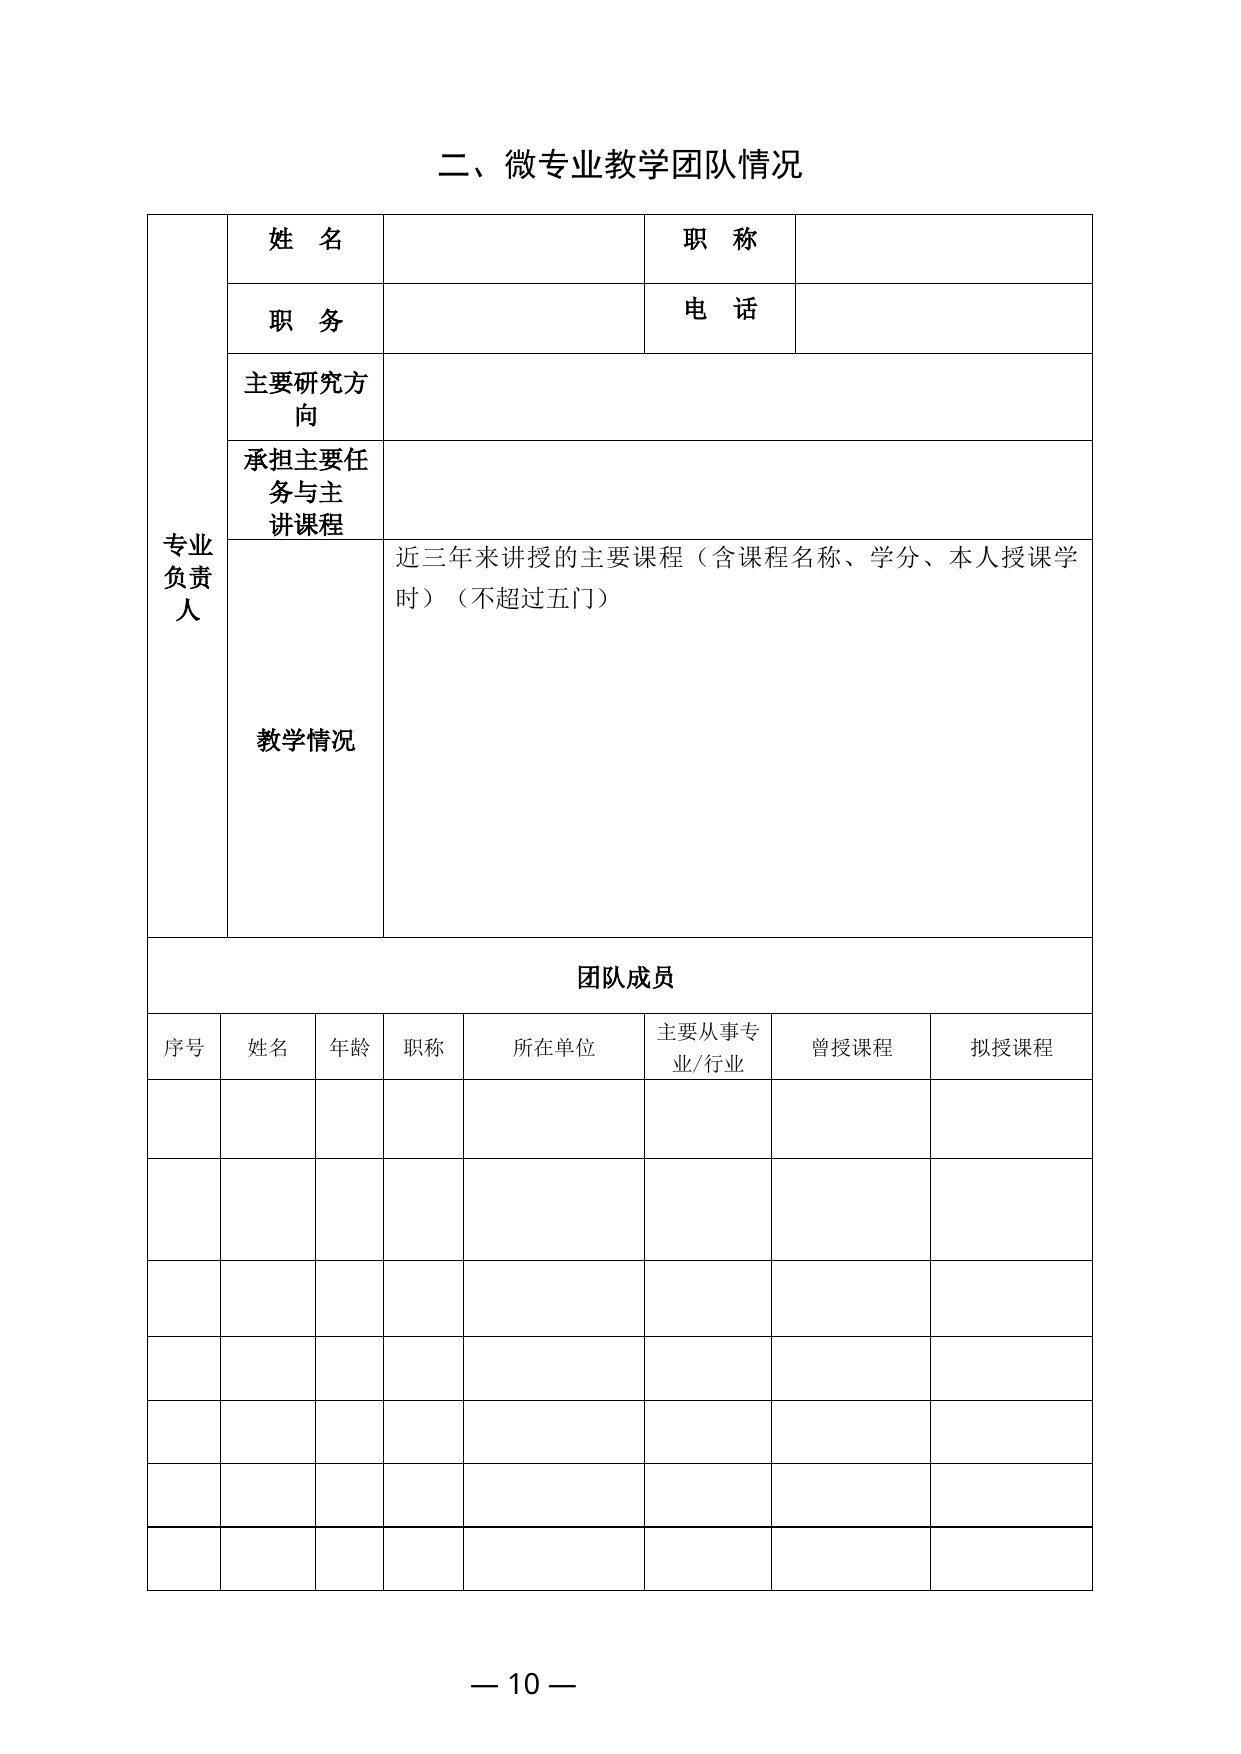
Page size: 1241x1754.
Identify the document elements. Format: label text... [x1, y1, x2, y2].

table_cell [316, 1080, 383, 1158]
table_cell 电 话 [645, 284, 795, 353]
table_cell 拟授课程 [931, 1014, 1092, 1079]
table_cell [316, 1528, 383, 1590]
table_cell [464, 1464, 644, 1526]
table_cell [148, 1337, 220, 1399]
table_cell 年龄 [316, 1014, 383, 1079]
table_cell [931, 1337, 1092, 1399]
table_cell [464, 1261, 644, 1336]
table_cell [148, 1401, 220, 1463]
table_cell [931, 1464, 1092, 1526]
table_cell [645, 1080, 771, 1158]
table_cell 职 务 [228, 284, 383, 353]
table_cell [316, 1261, 383, 1336]
table_header 职 称 [645, 215, 795, 283]
table_cell [931, 1261, 1092, 1336]
table_cell 教学情况 [228, 540, 383, 937]
table_cell 团队成员 [148, 938, 1092, 1013]
table_cell [772, 1159, 930, 1260]
table_cell [796, 284, 1092, 353]
table_header [796, 215, 1092, 283]
table_cell [931, 1080, 1092, 1158]
table_cell [148, 1464, 220, 1526]
table_cell [384, 441, 1092, 539]
table_cell 主要从事专业/行业 [645, 1014, 771, 1079]
table_cell [384, 1528, 463, 1590]
table_cell [464, 1401, 644, 1463]
table_cell 序号 [148, 1014, 220, 1079]
table_cell [148, 1080, 220, 1158]
table_cell [384, 1337, 463, 1399]
table_cell [464, 1528, 644, 1590]
table_cell [931, 1159, 1092, 1260]
text 二、微专业教学团队情况 [148, 129, 1092, 194]
table_cell 职称 [384, 1014, 463, 1079]
table_cell [316, 1337, 383, 1399]
table_cell [148, 1528, 220, 1590]
table_cell [645, 1401, 771, 1463]
table_cell [148, 1261, 220, 1336]
table_cell [645, 1159, 771, 1260]
table_cell [772, 1464, 930, 1526]
table_cell [221, 1528, 315, 1590]
table_header [384, 215, 644, 283]
table_cell [221, 1337, 315, 1399]
table_cell 所在单位 [464, 1014, 644, 1079]
table_cell [316, 1464, 383, 1526]
table_cell [464, 1080, 644, 1158]
table_cell [772, 1080, 930, 1158]
table_cell [384, 284, 644, 353]
table_cell [645, 1464, 771, 1526]
table_cell 近三年来讲授的主要课程（含课程名称、学分、本人授课学时）（不超过五门） [384, 540, 1092, 937]
table_cell [772, 1528, 930, 1590]
table_header 姓 名 [228, 215, 383, 283]
table_cell [221, 1159, 315, 1260]
table_cell 承担主要任务与主 讲课程 [228, 441, 383, 539]
table_cell [645, 1528, 771, 1590]
table_cell 姓名 [221, 1014, 315, 1079]
table_cell [464, 1159, 644, 1260]
table_cell [772, 1261, 930, 1336]
table_cell [384, 1159, 463, 1260]
table_cell [464, 1337, 644, 1399]
table_cell 曾授课程 [772, 1014, 930, 1079]
table_cell [645, 1261, 771, 1336]
table_cell [221, 1080, 315, 1158]
table_cell [931, 1528, 1092, 1590]
table_header 专业负责人 [148, 215, 227, 937]
table_cell [384, 1080, 463, 1158]
table_cell [316, 1159, 383, 1260]
table_cell [772, 1337, 930, 1399]
table_cell [221, 1261, 315, 1336]
table_cell [384, 1261, 463, 1336]
table_cell [384, 354, 1092, 440]
table_cell [384, 1401, 463, 1463]
table_cell [384, 1464, 463, 1526]
table_cell [931, 1401, 1092, 1463]
table_cell [772, 1401, 930, 1463]
table_cell [221, 1401, 315, 1463]
table_cell [316, 1401, 383, 1463]
table_cell [221, 1464, 315, 1526]
table_cell [148, 1159, 220, 1260]
table_cell 主要研究方向 [228, 354, 383, 440]
table_cell [645, 1337, 771, 1399]
